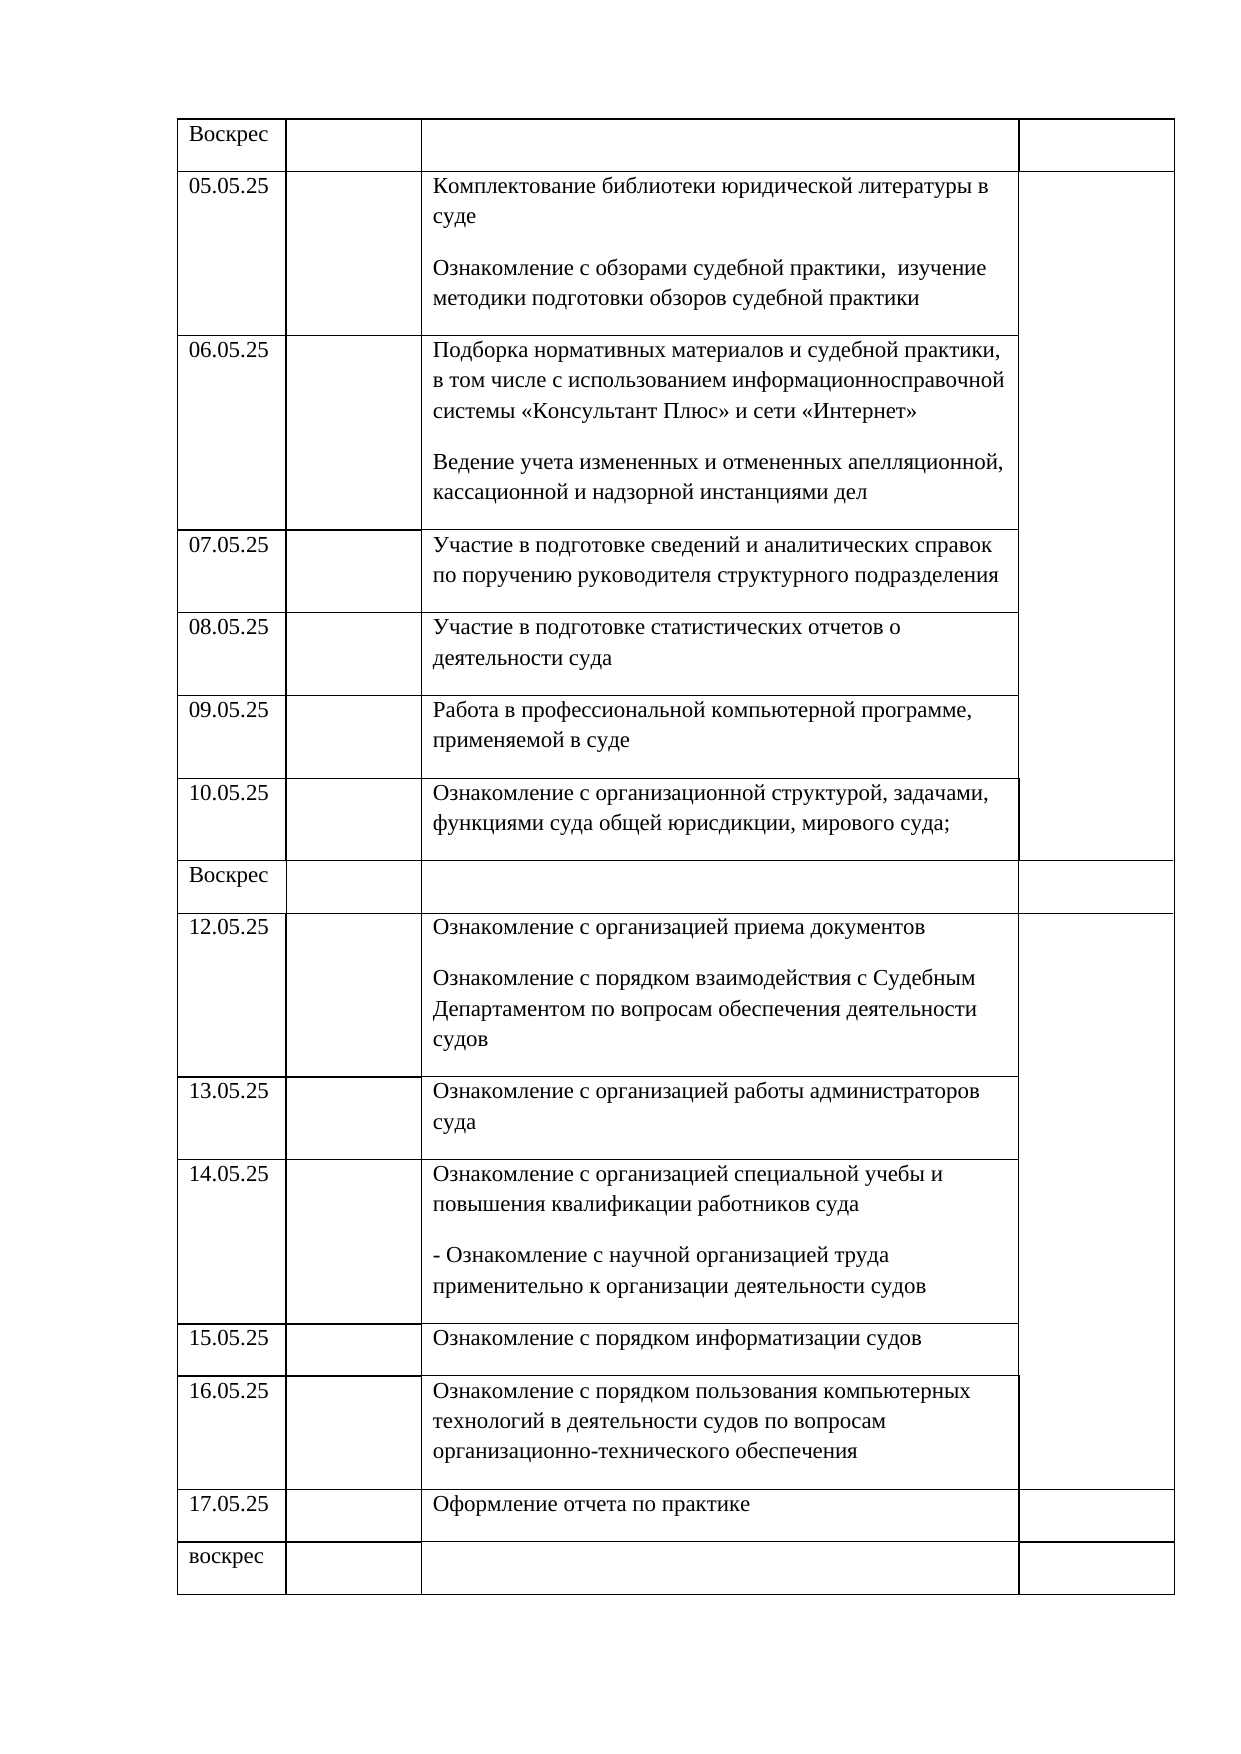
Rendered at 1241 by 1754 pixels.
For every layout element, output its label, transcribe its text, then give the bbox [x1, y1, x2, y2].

table_cell Ознакомление с организацией приема документов Ознакомление с порядком взаимодействия с Судебным Департаментом по вопросам обеспечения деятельности судов [422, 914, 1018, 1076]
table_cell [422, 1542, 1018, 1594]
table_cell [422, 861, 1018, 912]
table_cell Ознакомление с порядком информатизации судов [422, 1324, 1018, 1375]
table_cell Участие в подготовке сведений и аналитических справок по поручению руководителя структурного подразделения [422, 530, 1018, 612]
table_cell 16.05.25 [178, 1377, 285, 1488]
table_cell 05.05.25 [178, 172, 285, 335]
table_cell [1019, 860, 1174, 912]
table_cell [287, 861, 421, 912]
table_cell [287, 1325, 421, 1375]
table_cell Работа в профессиональной компьютерной программе, применяемой в суде [422, 696, 1018, 777]
table_cell воскрес [178, 1543, 285, 1594]
table_cell [1019, 913, 1174, 1488]
table_cell 15.05.25 [178, 1325, 285, 1375]
table_cell Воскрес [178, 861, 286, 912]
table_cell [287, 172, 421, 335]
table_cell [287, 336, 421, 529]
table_cell [287, 531, 421, 612]
table_cell Ознакомление с организацией работы администраторов суда [422, 1077, 1018, 1159]
table_cell [1020, 1543, 1174, 1594]
table_cell 06.05.25 [178, 336, 285, 529]
table_cell Подборка нормативных материалов и судебной практики, в том числе с использованием информационносправочной системы «Консультант Плюс» и сети «Интернет» Ведение учета измененных и отмененных апелляционной, кассационной и надзорной инстанциями дел [422, 336, 1018, 529]
table_cell [287, 1078, 421, 1159]
table_cell 08.05.25 [178, 613, 285, 695]
table_cell [287, 1543, 421, 1594]
table_cell [287, 1160, 421, 1323]
table_cell Ознакомление с организацией специальной учебы и повышения квалификации работников суда - Ознакомление с научной организацией труда применительно к организации деятельности судов [422, 1160, 1018, 1323]
table_cell [287, 1377, 421, 1488]
table_cell [287, 779, 421, 860]
table_cell [422, 120, 1018, 171]
table_cell 10.05.25 [178, 779, 285, 860]
table_cell Воскрес [178, 120, 285, 171]
table_cell [1020, 1490, 1174, 1541]
table_cell [287, 1490, 421, 1541]
table_cell 09.05.25 [178, 696, 285, 777]
table_cell [287, 696, 421, 777]
table_cell 12.05.25 [178, 914, 285, 1076]
table_cell [287, 120, 421, 171]
table_cell Ознакомление с организационной структурой, задачами, функциями суда общей юрисдикции, мирового суда; [422, 779, 1018, 860]
table_cell Комплектование библиотеки юридической литературы в суде Ознакомление с обзорами судебной практики, изучение методики подготовки обзоров судебной практики [422, 172, 1018, 335]
table_cell Ознакомление с порядком пользования компьютерных технологий в деятельности судов по вопросам организационно-технического обеспечения [422, 1376, 1018, 1488]
table_cell 17.05.25 [178, 1490, 285, 1541]
table_cell [287, 613, 421, 695]
table_cell 14.05.25 [178, 1160, 285, 1323]
table_cell [1020, 120, 1174, 171]
table_cell [287, 914, 421, 1076]
table_cell 13.05.25 [178, 1078, 285, 1159]
table_cell 07.05.25 [178, 531, 285, 612]
table_cell [1019, 172, 1174, 860]
table_cell Участие в подготовке статистических отчетов о деятельности суда [422, 613, 1018, 695]
table_cell Оформление отчета по практике [422, 1490, 1018, 1541]
